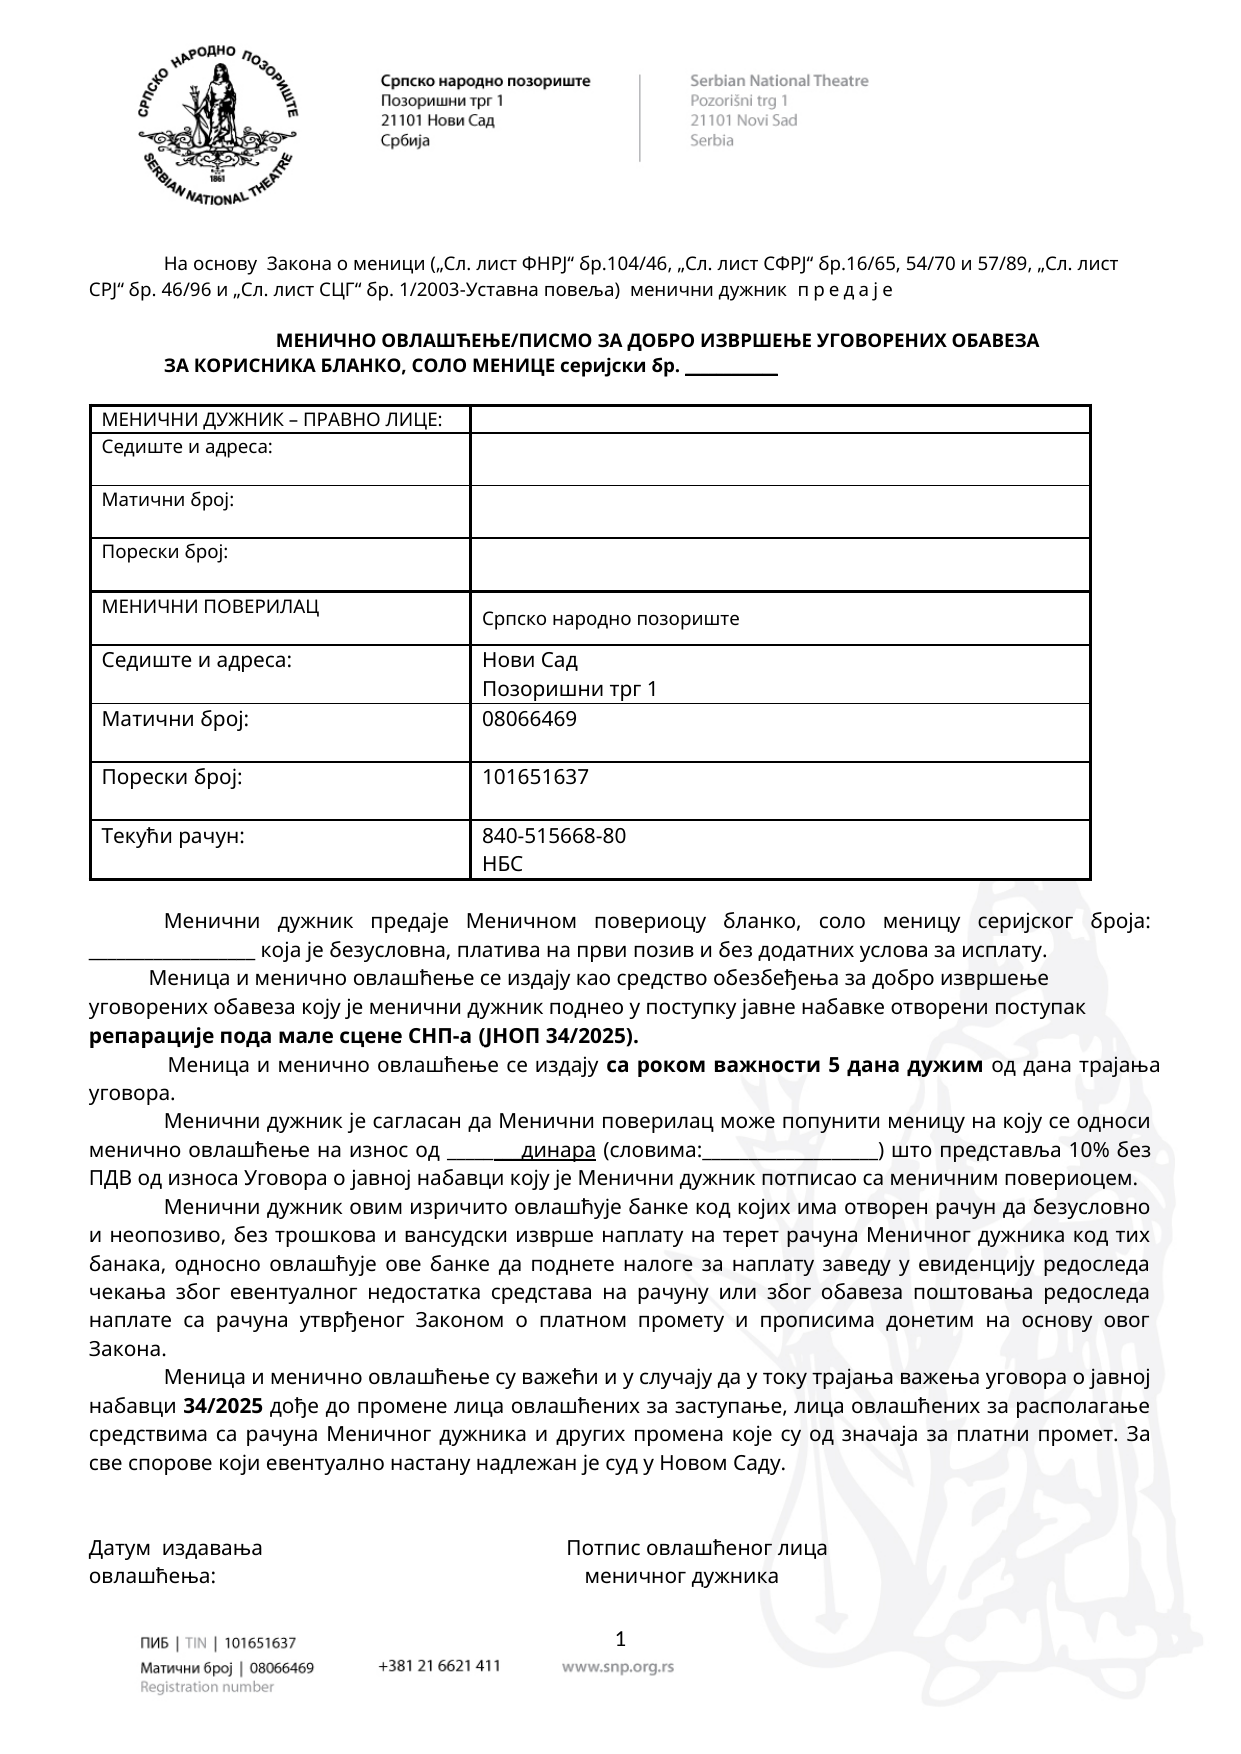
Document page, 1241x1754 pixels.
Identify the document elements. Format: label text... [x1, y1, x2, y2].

table_cell Седиште и адреса: [92, 434, 469, 485]
table_cell Матични број: [92, 486, 469, 537]
table_cell Седиште и адреса: [92, 646, 469, 702]
text овлашћења: меничног дужника [89, 1562, 1152, 1590]
text На основу Закона о меници („Сл. лист ФНРЈ“ бр.104/46, „Сл. лист СФРЈ“ бр.16/65, 54/70 и 57/89, „Сл. лист СРЈ“ бр. 46/96 и „Сл. лист СЦГ“ бр. 1/2003-Уставна повеља) менични дужник предаје [89, 250, 1152, 301]
text Менични дужник предаје Меничном повериоцу бланко, соло меницу серијског броја: __________________ која је безусловна, платива на први позив и без додатних услова за исплату. [89, 906, 1152, 963]
text Датум издавања Потпис овлашћеног лица [89, 1533, 1152, 1562]
table_header МЕНИЧНИ ДУЖНИК – ПРАВНО ЛИЦЕ: [92, 407, 469, 432]
text Менични дужник овим изричито овлашћује банке код којих има отворен рачун да безусловно и неопозиво, без трошкова и вансудски изврше наплату на терет рачуна Меничног дужника код тих банака, односно овлашћује ове банке да поднете налоге за наплату заведу у евиденцију редоследа чекања због евентуалног недостатка средстава на рачуну или због обавеза поштовања редоследа наплате са рачуна утврђеног Законом о платном промету и прописима донетим на основу овог Закона. [89, 1192, 1152, 1362]
text Меница и менично овлашћење се издају као средство обезбеђења за добро извршење уговорених обавеза коју је менични дужник поднео у поступку јавне набавке отворени поступак репарације пода мале сцене СНП-а (ЈНОП 34/2025). [89, 963, 1152, 1050]
table_cell [472, 434, 1089, 485]
text Меница и менично овлашћење су важећи и у случају да у току трајања важења уговора о јавној набавци 34/2025 дође до промене лица овлашћених за заступање, лица овлашћених за располагање средствима са рачуна Меничног дужника и других промена које су од значаја за платни промет. За све спорове који евентуално настану надлежан је суд у Новом Саду. [89, 1362, 1152, 1476]
table_cell Текући рачун: [92, 821, 469, 878]
table_cell Матични број: [92, 704, 469, 761]
table_cell Порески број: [92, 763, 469, 819]
table_cell [472, 486, 1089, 537]
text МЕНИЧНО ОВЛАШЋЕЊЕ/ПИСМО ЗА ДОБРО ИЗВРШЕЊЕ УГОВОРЕНИХ ОБАВЕЗА [89, 327, 1152, 352]
table_cell МЕНИЧНИ ПОВЕРИЛАЦ [92, 593, 469, 644]
picture [35, 0, 1241, 1739]
table_cell 840-515668-80 НБС [472, 821, 1089, 878]
text Менични дужник је сагласан да Менични поверилац може попунити меницу на коју се односи менично овлашћење на износ од ________динара (словима:___________________) што представља 10% без ПДВ од износа Уговора о јавној набавци коју је Менични дужник потписао са меничним повериоцем. [89, 1107, 1152, 1192]
text ЗА КОРИСНИКА БЛАНКО, СОЛО МЕНИЦЕ серијски бр. ____________ [89, 352, 1152, 378]
table_cell Порески број: [92, 539, 469, 590]
text Меница и менично овлашћење се издају са роком важности 5 дана дужим од дана трајања уговора. [89, 1050, 1161, 1107]
table_cell [472, 539, 1089, 590]
table_cell 08066469 [472, 704, 1089, 761]
table_header [472, 407, 1089, 432]
table_cell Српско народно позориште [472, 593, 1089, 644]
table_cell Нови Сад Позоришни трг 1 [472, 646, 1089, 702]
table_cell 101651637 [472, 763, 1089, 819]
